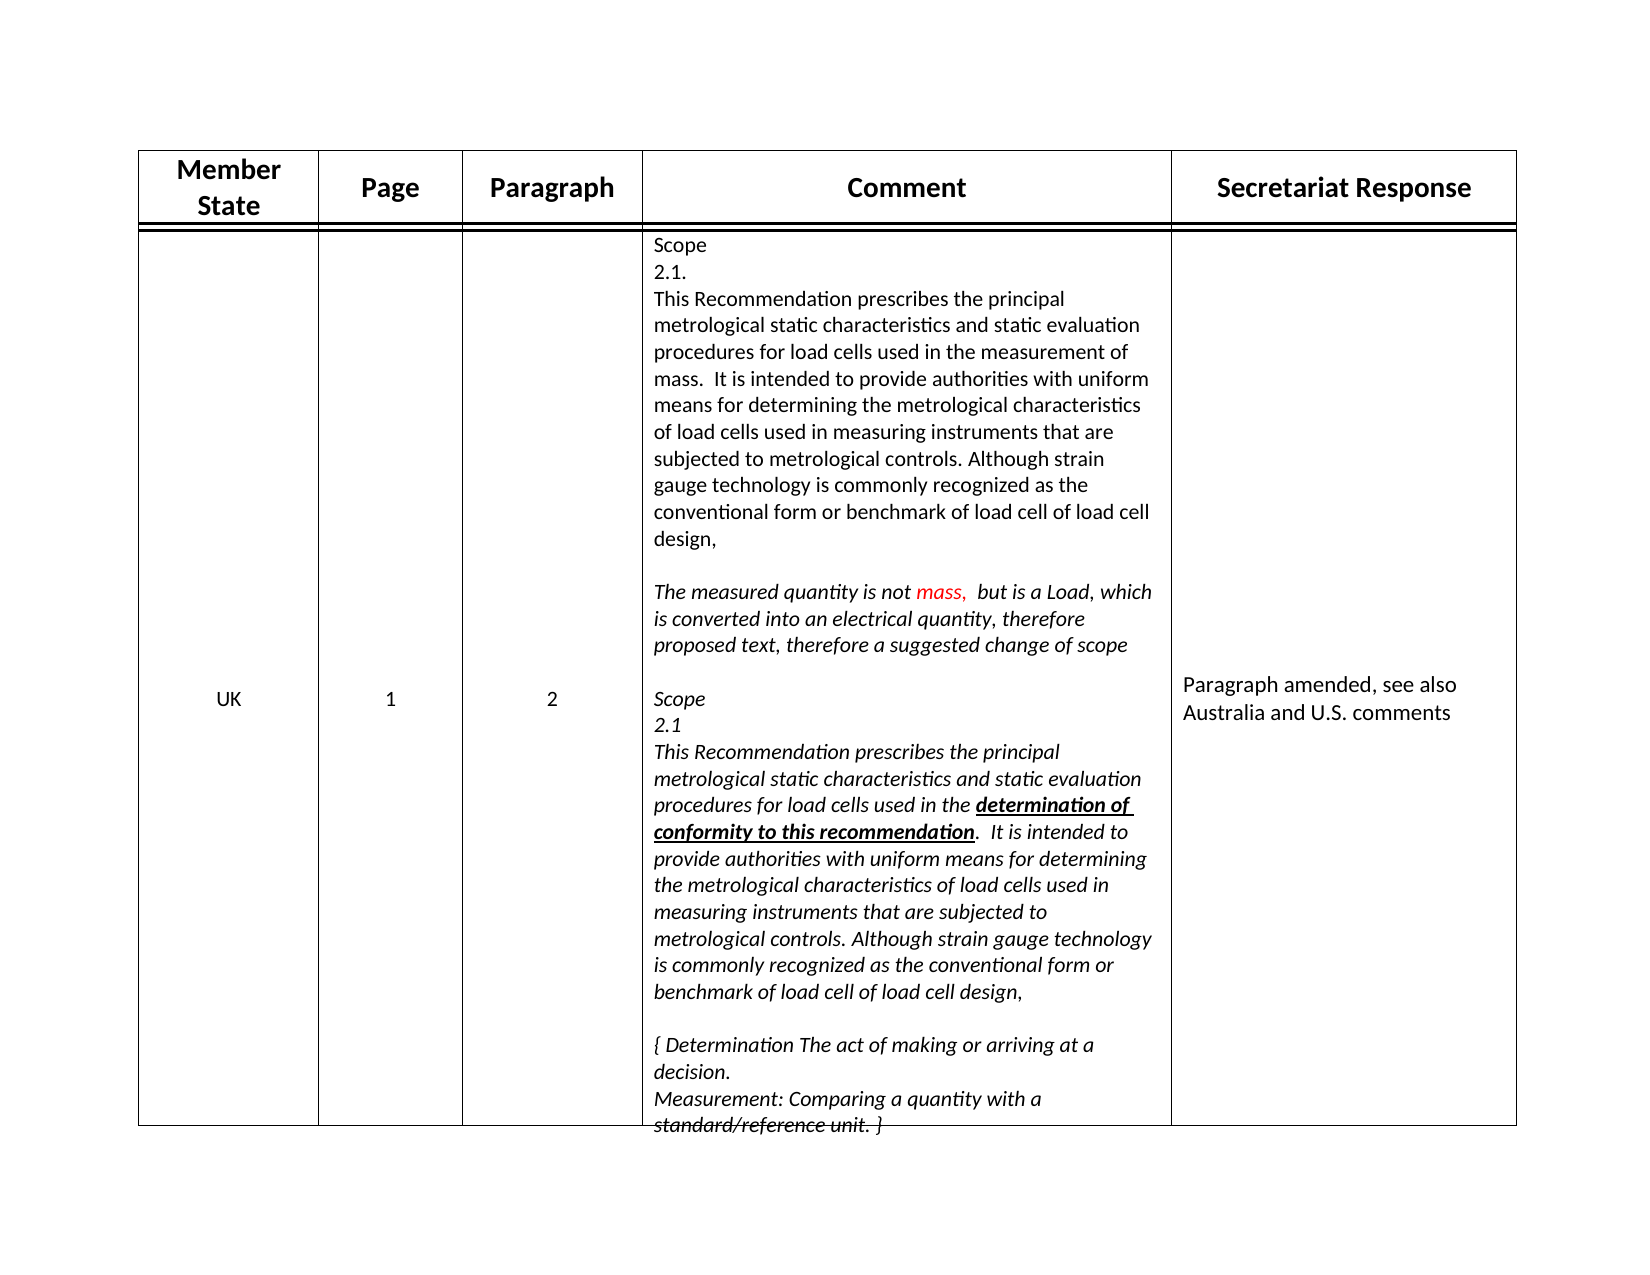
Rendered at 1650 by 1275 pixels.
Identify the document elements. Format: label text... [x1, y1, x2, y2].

table_header Paragraph [463, 151, 642, 222]
table_header Page [319, 151, 462, 222]
table_cell 1 [319, 232, 462, 1125]
table_header Member State [139, 151, 318, 222]
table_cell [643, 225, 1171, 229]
table_cell UK [139, 232, 318, 1125]
table_cell Paragraph amended, see also Australia and U.S. comments [1172, 232, 1516, 1125]
table_cell Scope 2.1. This Recommendation prescribes the principal metrological static characteristics and static evaluation procedures for load cells used in the measurement of mass. It is intended to provide authorities with uniform means for determining the metrological characteristics of load cells used in measuring instruments that are subjected to metrological controls. Although strain gauge technology is commonly recognized as the conventional form or benchmark of load cell of load cell design, The measured quantity is not mass, but is a Load, which is converted into an electrical quantity, therefore proposed text, therefore a suggested change of scope Scope 2.1 This Recommendation prescribes the principal metrological static characteristics and static evaluation procedures for load cells used in the determination of conformity to this recommendation. It is intended to provide authorities with uniform means for determining the metrological characteristics of load cells used in measuring instruments that are subjected to metrological controls. Although strain gauge technology is commonly recognized as the conventional form or benchmark of load cell of load cell design, { Determination The act of making or arriving at a decision. Measurement: Comparing a quantity with a standard/reference unit. } [643, 232, 1171, 1125]
table_cell 2 [463, 232, 642, 1125]
table_header Comment [643, 151, 1171, 222]
table_header Secretariat Response [1172, 151, 1516, 222]
